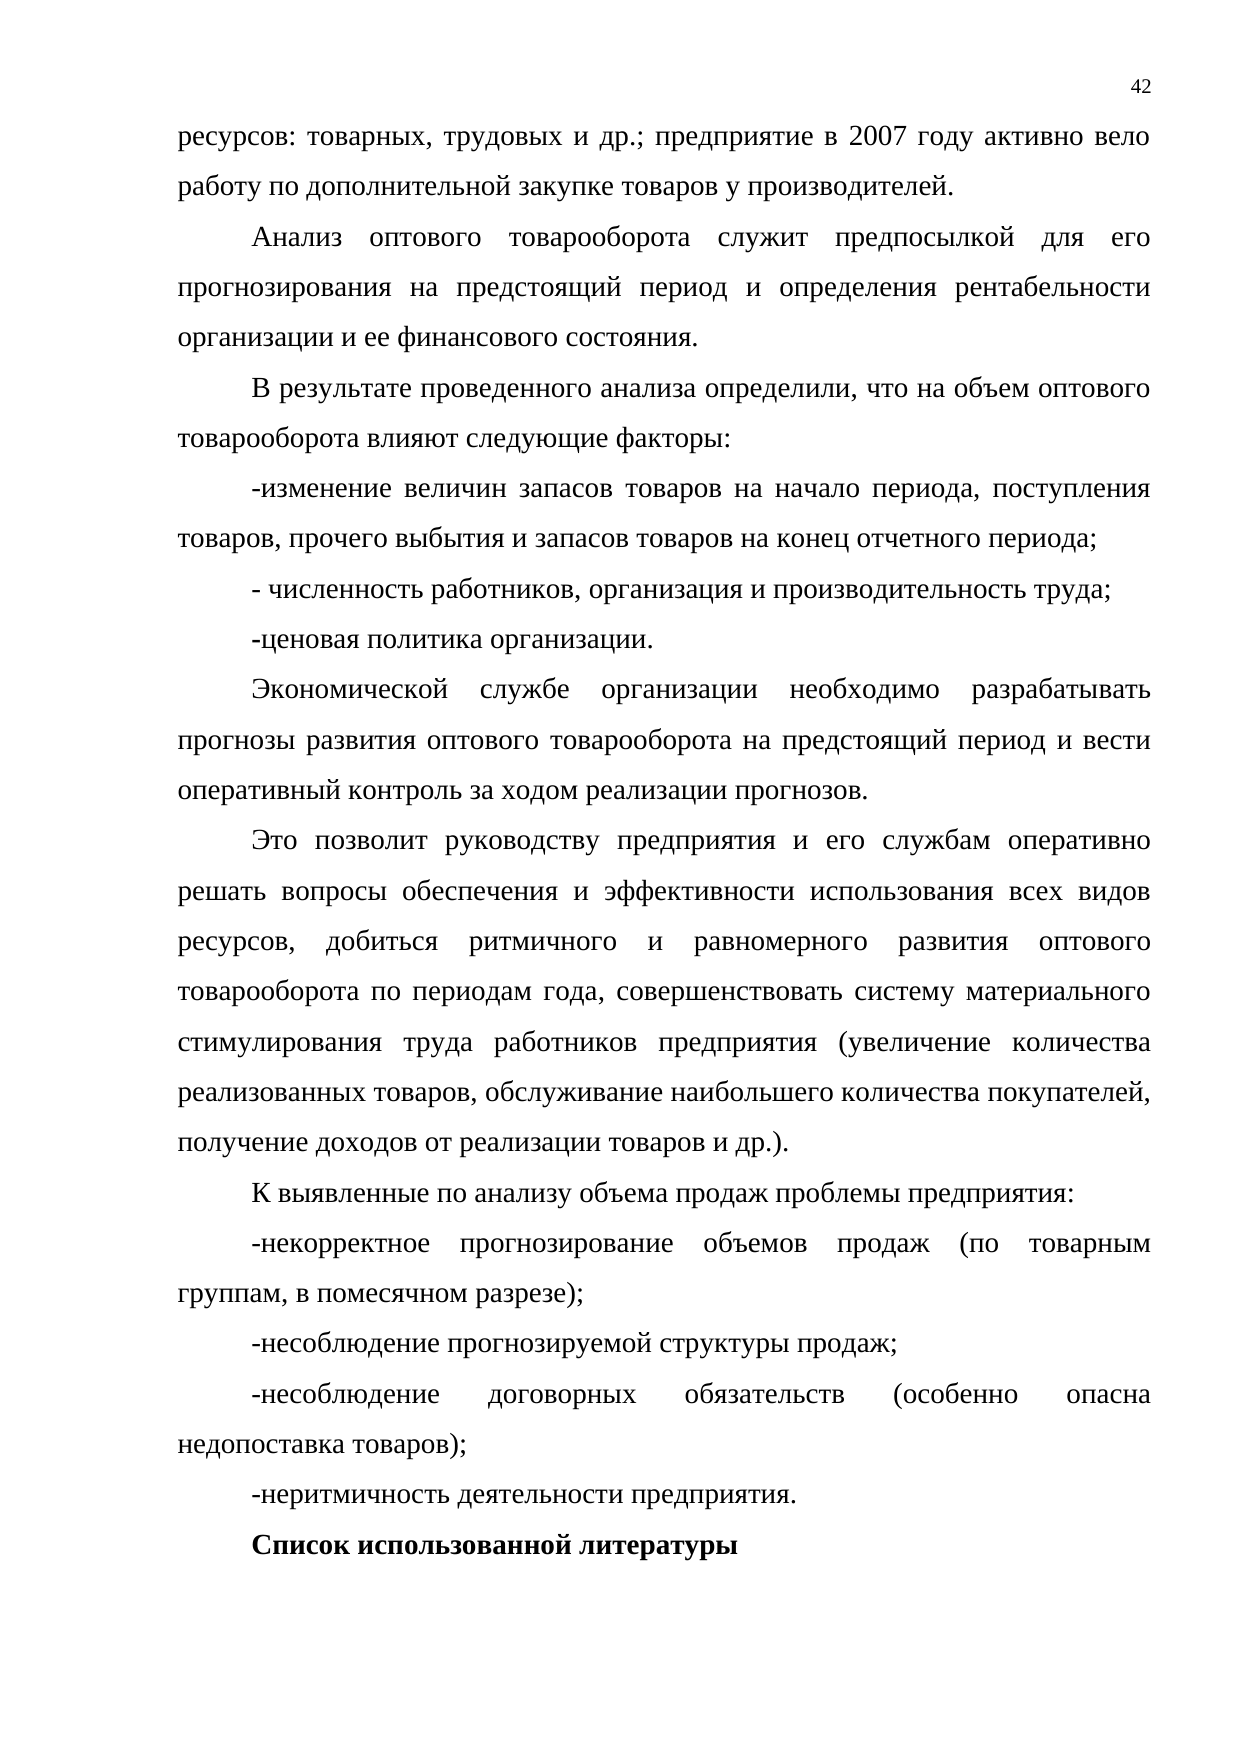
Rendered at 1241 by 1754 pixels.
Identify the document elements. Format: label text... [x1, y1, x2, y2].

text К выявленные по анализу объема продаж проблемы предприятия: [177, 1175, 1152, 1208]
text Анализ оптового товарооборота служит предпосылкой для его прогнозирования на предстоящий период и определения рентабельности организации и ее финансового состояния. [177, 219, 1152, 353]
text -некорректное прогнозирование объемов продаж (по товарным группам, в помесячном разрезе); [177, 1225, 1152, 1309]
text - численность работников, организация и производительность труда; [177, 571, 1152, 604]
text -неритмичность деятельности предприятия. [177, 1477, 1152, 1510]
text -несоблюдение договорных обязательств (особенно опасна недопоставка товаров); [177, 1376, 1152, 1460]
text Это позволит руководству предприятия и его службам оперативно решать вопросы обеспечения и эффективности использования всех видов ресурсов, добиться ритмичного и равномерного развития оптового товарооборота по периодам года, совершенствовать систему материального стимулирования труда работников предприятия (увеличение количества реализованных товаров, обслуживание наибольшего количества покупателей, получение доходов от реализации товаров и др.). [177, 822, 1152, 1158]
text -несоблюдение прогнозируемой структуры продаж; [177, 1326, 1152, 1359]
subtitle Список использованной литературы [177, 1527, 1152, 1560]
text -изменение величин запасов товаров на начало периода, поступления товаров, прочего выбытия и запасов товаров на конец отчетного периода; [177, 470, 1152, 554]
text -ценовая политика организации. [177, 621, 1152, 655]
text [177, 118, 1152, 202]
text Экономической службе организации необходимо разрабатывать прогнозы развития оптового товарооборота на предстоящий период и вести оперативный контроль за ходом реализации прогнозов. [177, 672, 1152, 806]
text В результате проведенного анализа определили, что на объем оптового товарооборота влияют следующие факторы: [177, 370, 1152, 453]
